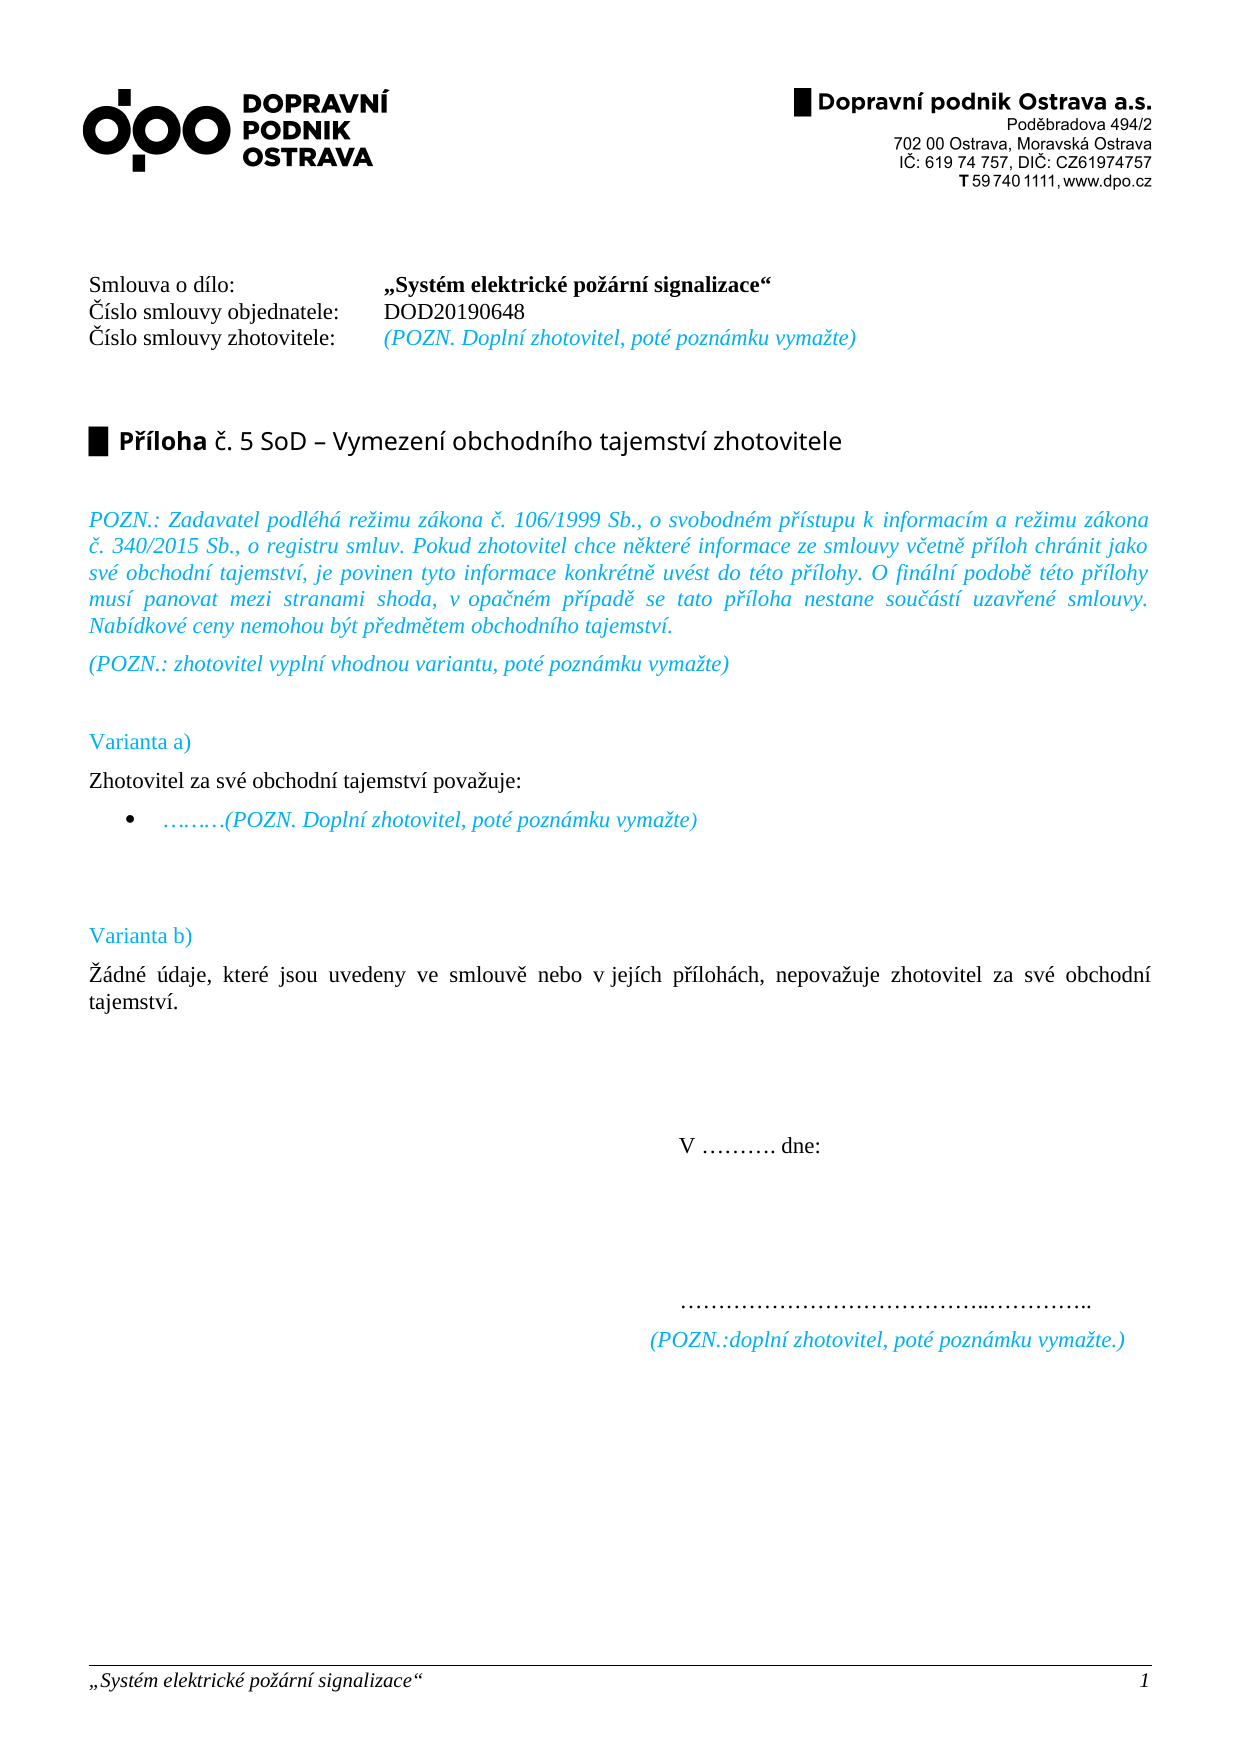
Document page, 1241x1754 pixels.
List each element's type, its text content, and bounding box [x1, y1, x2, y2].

text V ………. dne: [89, 1132, 1152, 1158]
text Číslo smlouvy objednatele: DOD20190648 [89, 298, 1152, 324]
text Číslo smlouvy zhotovitele: (POZN. Doplní zhotovitel, poté poznámku vymažte) [89, 324, 1152, 351]
text Varianta a) [89, 728, 1152, 754]
picture [794, 88, 1152, 190]
text Smlouva o dílo: „Systém elektrické požární signalizace“ [89, 272, 1152, 298]
text (POZN.:doplní zhotovitel, poté poznámku vymažte.) [89, 1326, 1152, 1353]
list ………(POZN. Doplní zhotovitel, poté poznámku vymažte) [126, 806, 1152, 832]
text Varianta b) [89, 922, 1152, 949]
text POZN.: Zadavatel podléhá režimu zákona č. 106/1999 Sb., o svobodném přístupu k informacím a režimu zákona č. 340/2015 Sb., o registru smluv. Pokud zhotovitel chce některé informace ze smlouvy včetně příloh chránit jako své obchodní tajemství, je povinen tyto informace konkrétně uvést do této přílohy. O finální podobě této přílohy musí panovat mezi stranami shoda, v opačném případě se tato příloha nestane součástí uzavřené smlouvy. Nabídkové ceny nemohou být předmětem obchodního tajemství. [89, 506, 1152, 638]
text Zhotovitel za své obchodní tajemství považuje: [89, 767, 1152, 793]
text (POZN.: zhotovitel vyplní vhodnou variantu, poté poznámku vymažte) [89, 651, 1152, 677]
picture [82, 89, 390, 172]
subtitle Příloha č. 5 SoD – Vymezení obchodního tajemství zhotovitele [89, 426, 1152, 456]
picture [547, 518, 553, 527]
text …………………………………..………….. [89, 1287, 1152, 1314]
text Žádné údaje, které jsou uvedeny ve smlouvě nebo v jejích přílohách, nepovažuje zhotovitel za své obchodní tajemství. [89, 961, 1152, 1014]
